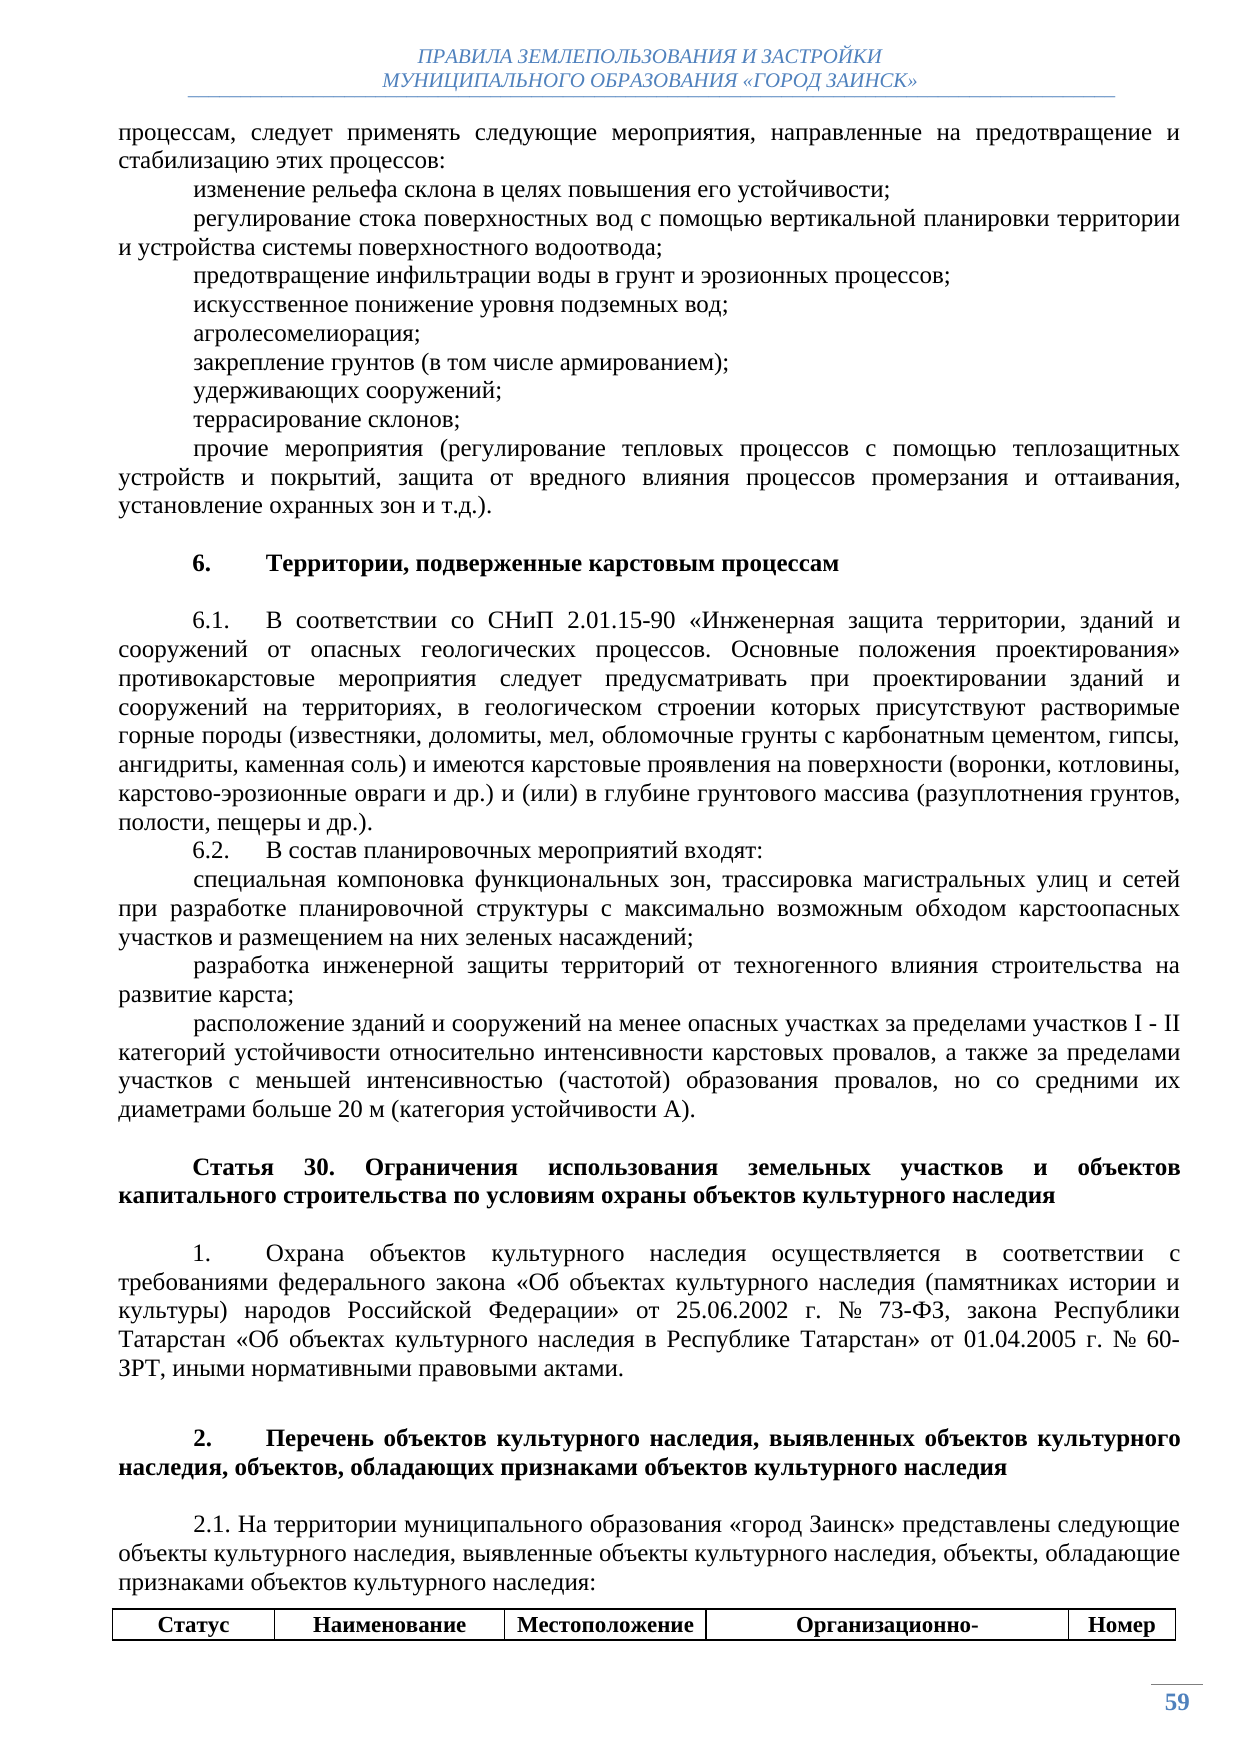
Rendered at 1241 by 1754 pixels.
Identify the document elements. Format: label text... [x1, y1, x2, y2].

table_header Местоположение [505, 1610, 705, 1639]
text закрепление грунтов (в том числе армированием); [118, 347, 1181, 375]
text предотвращение инфильтрации воды в грунт и эрозионных процессов; [118, 260, 1181, 289]
text искусственное понижение уровня подземных вод; [118, 289, 1181, 318]
list Перечень объектов культурного наследия, выявленных объектов культурного наследия, объектов, обладающих признаками объектов культурного наследия [118, 1423, 1181, 1480]
text прочие мероприятия (регулирование тепловых процессов с помощью теплозащитных устройств и покрытий, защита от вредного влияния процессов промерзания и оттаивания, установление охранных зон и т.д.). [118, 433, 1181, 519]
text террасирование склонов; [118, 404, 1181, 433]
text агролесомелиорация; [118, 318, 1181, 347]
text изменение рельефа склона в целях повышения его устойчивости; [118, 174, 1181, 203]
text 2.1. На территории муниципального образования «город Заинск» представлены следующие объекты культурного наследия, выявленные объекты культурного наследия, объекты, обладающие признаками объектов культурного наследия: [118, 1509, 1181, 1595]
list Территории, подверженные карстовым процессам [118, 548, 1181, 577]
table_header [275, 1610, 504, 1639]
table_header Номер на карте [1069, 1610, 1175, 1639]
list Охрана объектов культурного наследия осуществляется в соответствии с требованиями федерального закона «Об объектах культурного наследия (памятниках истории и культуры) народов Российской Федерации» от 25.06.2002 г. № 73-ФЗ, закона Республики Татарстан «Об объектах культурного наследия в Республике Татарстан» от 01.04.2005 г. № 60-ЗРТ, иными нормативными правовыми актами. [118, 1238, 1181, 1382]
table_header Статус объекта [113, 1610, 274, 1639]
text разработка инженерной защиты территорий от техногенного влияния строительства на развитие карста; [118, 950, 1181, 1008]
text удерживающих сооружений; [118, 375, 1181, 404]
list В состав планировочных мероприятий входят: [118, 835, 1181, 864]
text Статья 30. Ограничения использования земельных участков и объектов капитального строительства по условиям охраны объектов культурного наследия [118, 1152, 1181, 1209]
list В соответствии со СНиП 2.01.15-90 «Инженерная защита территории, зданий и сооружений от опасных геологических процессов. Основные положения проектирования» противокарстовые мероприятия следует предусматривать при проектировании зданий и сооружений на территориях, в геологическом строении которых присутствуют растворимые горные породы (известняки, доломиты, мел, обломочные грунты с карбонатным цементом, гипсы, ангидриты, каменная соль) и имеются карстовые проявления на поверхности (воронки, котловины, карстово-эрозионные овраги и др.) и (или) в глубине грунтового массива (разуплотнения грунтов, полости, пещеры и др.). [118, 605, 1181, 835]
text расположение зданий и сооружений на менее опасных участках за пределами участков I - II категорий устойчивости относительно интенсивности карстовых провалов, а также за пределами участков с меньшей интенсивностью (частотой) образования провалов, но со средними их диаметрами больше 20 м (категория устойчивости А). [118, 1008, 1181, 1123]
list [118, 117, 1181, 174]
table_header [707, 1610, 1068, 1639]
text регулирование стока поверхностных вод с помощью вертикальной планировки территории и устройства системы поверхностного водоотвода; [118, 203, 1181, 260]
text специальная компоновка функциональных зон, трассировка магистральных улиц и сетей при разработке планировочной структуры с максимально возможным обходом карстоопасных участков и размещением на них зеленых насаждений; [118, 864, 1181, 950]
